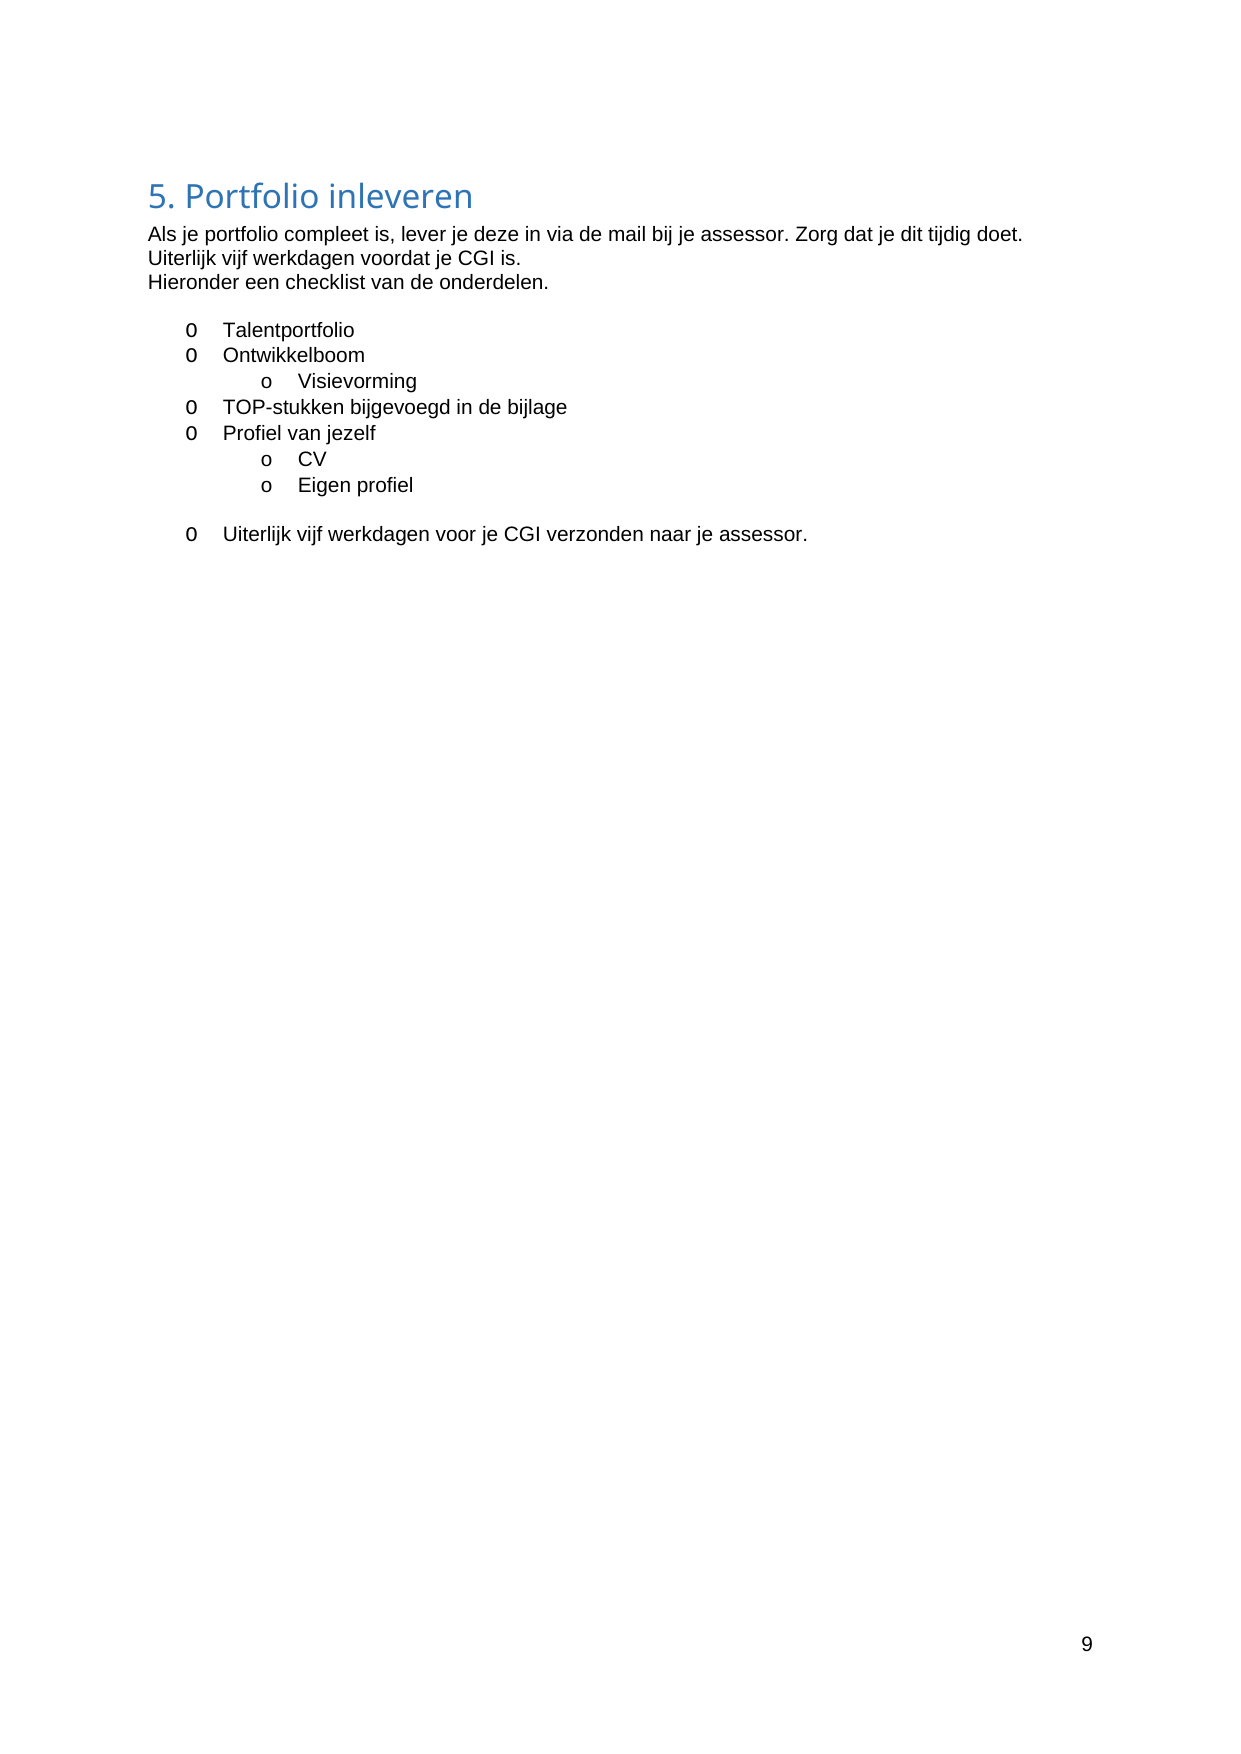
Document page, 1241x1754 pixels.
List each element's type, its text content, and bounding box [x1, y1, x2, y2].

list CV [260, 447, 1093, 472]
list Uiterlijk vijf werkdagen voor je CGI verzonden naar je assessor. [185, 522, 1093, 548]
text Als je portfolio compleet is, lever je deze in via de mail bij je assessor. Zorg dat je dit tijdig doet. Uiterlijk vijf werkdagen voordat je CGI is. [148, 222, 1093, 269]
list TOP-stukken bijgevoegd in de bijlage [185, 395, 1093, 421]
list Visievorming [260, 369, 1093, 395]
subtitle 5. Portfolio inleveren [148, 173, 1093, 218]
list Talentportfolio [185, 317, 1093, 343]
text Hieronder een checklist van de onderdelen. [148, 269, 1093, 293]
list Ontwikkelboom [185, 343, 1093, 369]
list Profiel van jezelf [185, 421, 1093, 447]
list Eigen profiel [260, 472, 1093, 498]
